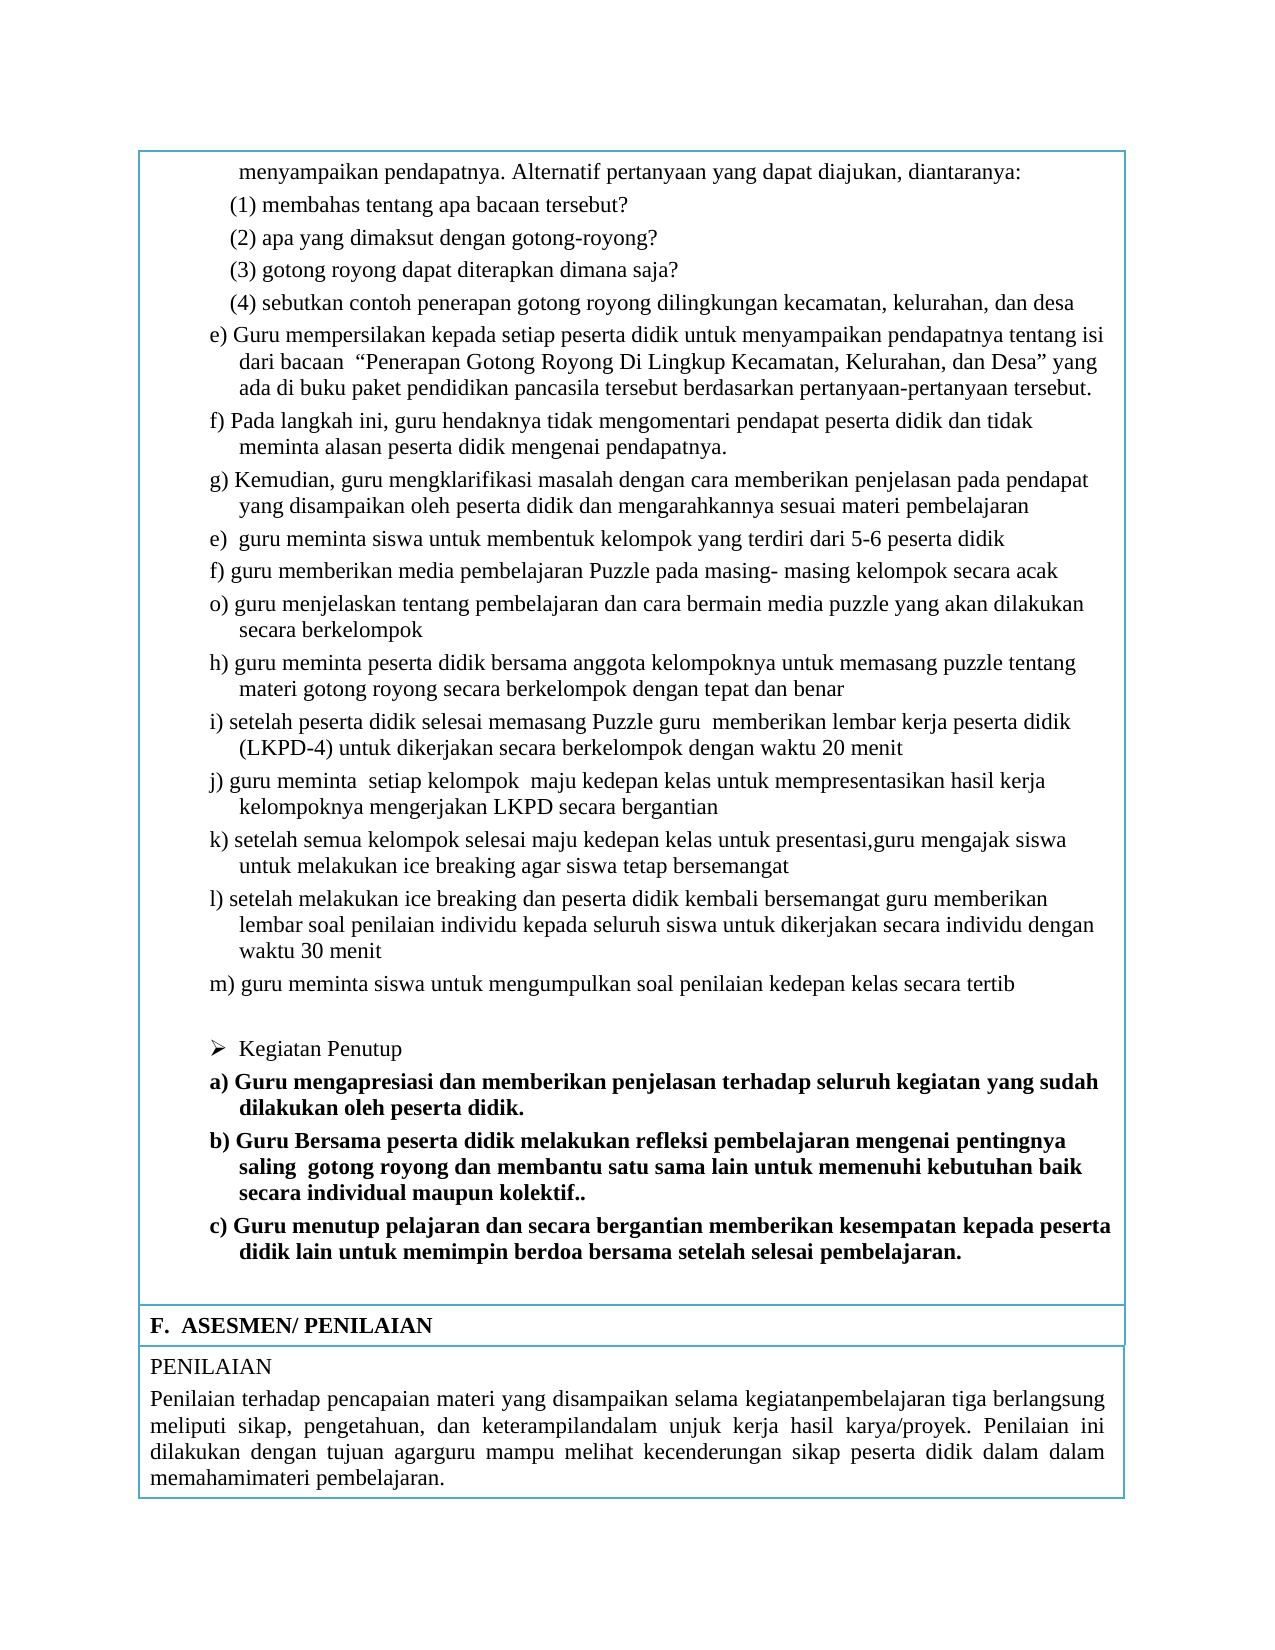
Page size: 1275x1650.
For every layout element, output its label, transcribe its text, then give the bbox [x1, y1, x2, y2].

table_cell F. ASESMEN/ PENILAIAN [140, 1306, 1124, 1344]
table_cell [140, 152, 1124, 1303]
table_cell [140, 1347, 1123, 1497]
